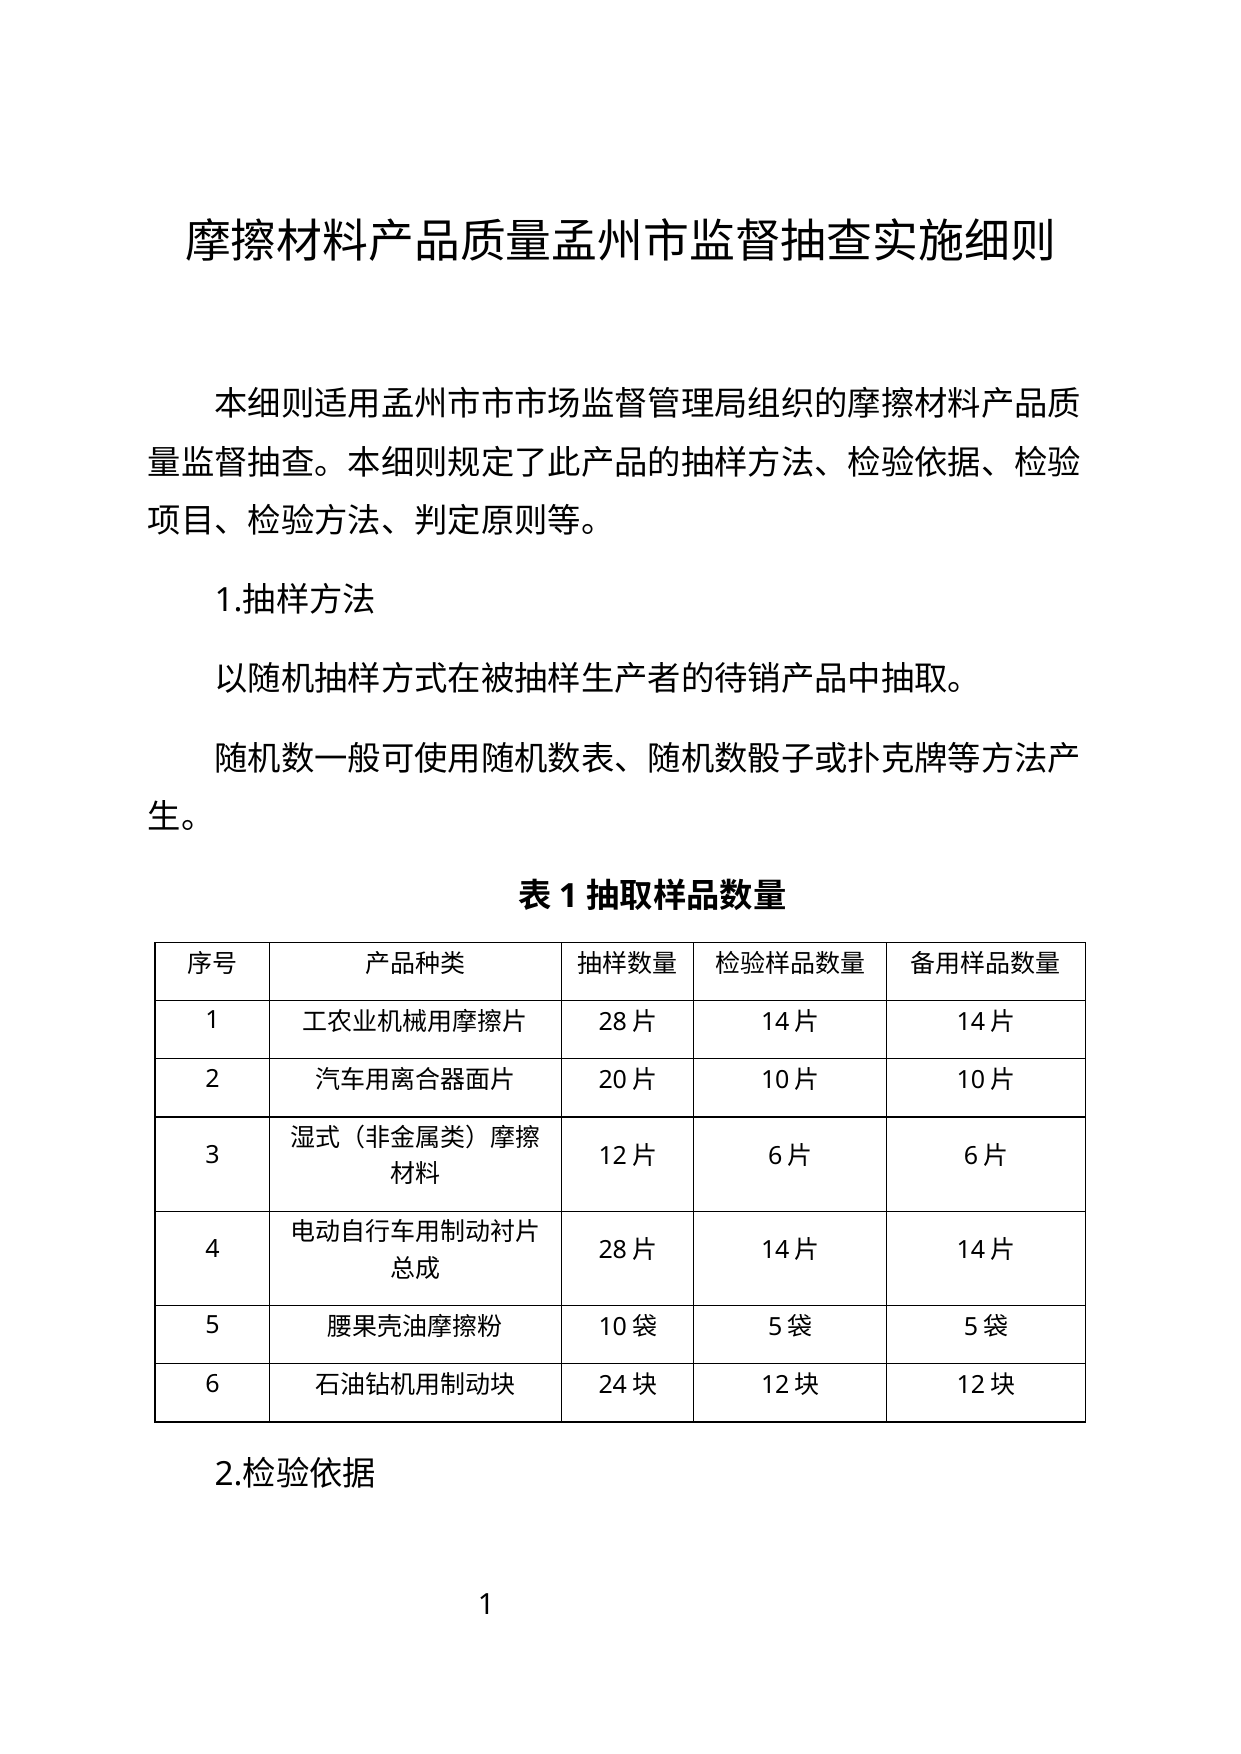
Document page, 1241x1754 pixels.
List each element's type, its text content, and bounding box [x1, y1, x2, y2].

table_cell 石油钻机用制动块 [270, 1364, 561, 1421]
table_cell 12块 [887, 1364, 1085, 1421]
table_cell 24块 [562, 1364, 693, 1421]
table_cell 10片 [887, 1059, 1085, 1116]
table_cell 6 [156, 1364, 269, 1421]
text 本细则适用孟州市市市场监督管理局组织的摩擦材料产品质量监督抽查。本细则规定了此产品的抽样方法、检验依据、检验项目、检验方法、判定原则等。 [148, 369, 1092, 544]
text 以随机抽样方式在被抽样生产者的待销产品中抽取。 [148, 644, 1092, 702]
table_cell 20片 [562, 1059, 693, 1116]
table_cell 6片 [694, 1118, 886, 1211]
table_cell 汽车用离合器面片 [270, 1059, 561, 1116]
text 2.检验依据 [148, 1439, 1092, 1497]
table_cell 5 [156, 1306, 269, 1363]
table_cell 5袋 [694, 1306, 886, 1363]
table_cell 10片 [694, 1059, 886, 1116]
text 随机数一般可使用随机数表、随机数骰子或扑克牌等方法产生。 [148, 723, 1092, 840]
table_cell 28片 [562, 1001, 693, 1058]
text 表1 抽取样品数量 [191, 861, 1092, 926]
text 摩擦材料产品质量孟州市监督抽查实施细则 [148, 211, 1092, 269]
table_cell 6片 [887, 1118, 1085, 1211]
table_cell 1 [156, 1001, 269, 1058]
table_cell 腰果壳油摩擦粉 [270, 1306, 561, 1363]
table_header 序号 [156, 943, 269, 1000]
table_header 抽样数量 [562, 943, 693, 1000]
table_header 产品种类 [270, 943, 561, 1000]
table_cell 12块 [694, 1364, 886, 1421]
table_cell 工农业机械用摩擦片 [270, 1001, 561, 1058]
table_cell 2 [156, 1059, 269, 1116]
table_header 检验样品数量 [694, 943, 886, 1000]
table_cell 4 [156, 1212, 269, 1305]
table_cell 14片 [694, 1212, 886, 1305]
table_cell 28片 [562, 1212, 693, 1305]
table_header 备用样品数量 [887, 943, 1085, 1000]
table_cell 14片 [694, 1001, 886, 1058]
table_cell 12片 [562, 1118, 693, 1211]
table_cell 14片 [887, 1001, 1085, 1058]
table_cell 5袋 [887, 1306, 1085, 1363]
table_cell 10袋 [562, 1306, 693, 1363]
table_cell 3 [156, 1118, 269, 1211]
table_cell 14片 [887, 1212, 1085, 1305]
table_cell 电动自行车用制动衬片总成 [270, 1212, 561, 1305]
table_cell 湿式（非金属类）摩擦材料 [270, 1118, 561, 1211]
text 1.抽样方法 [148, 565, 1092, 623]
